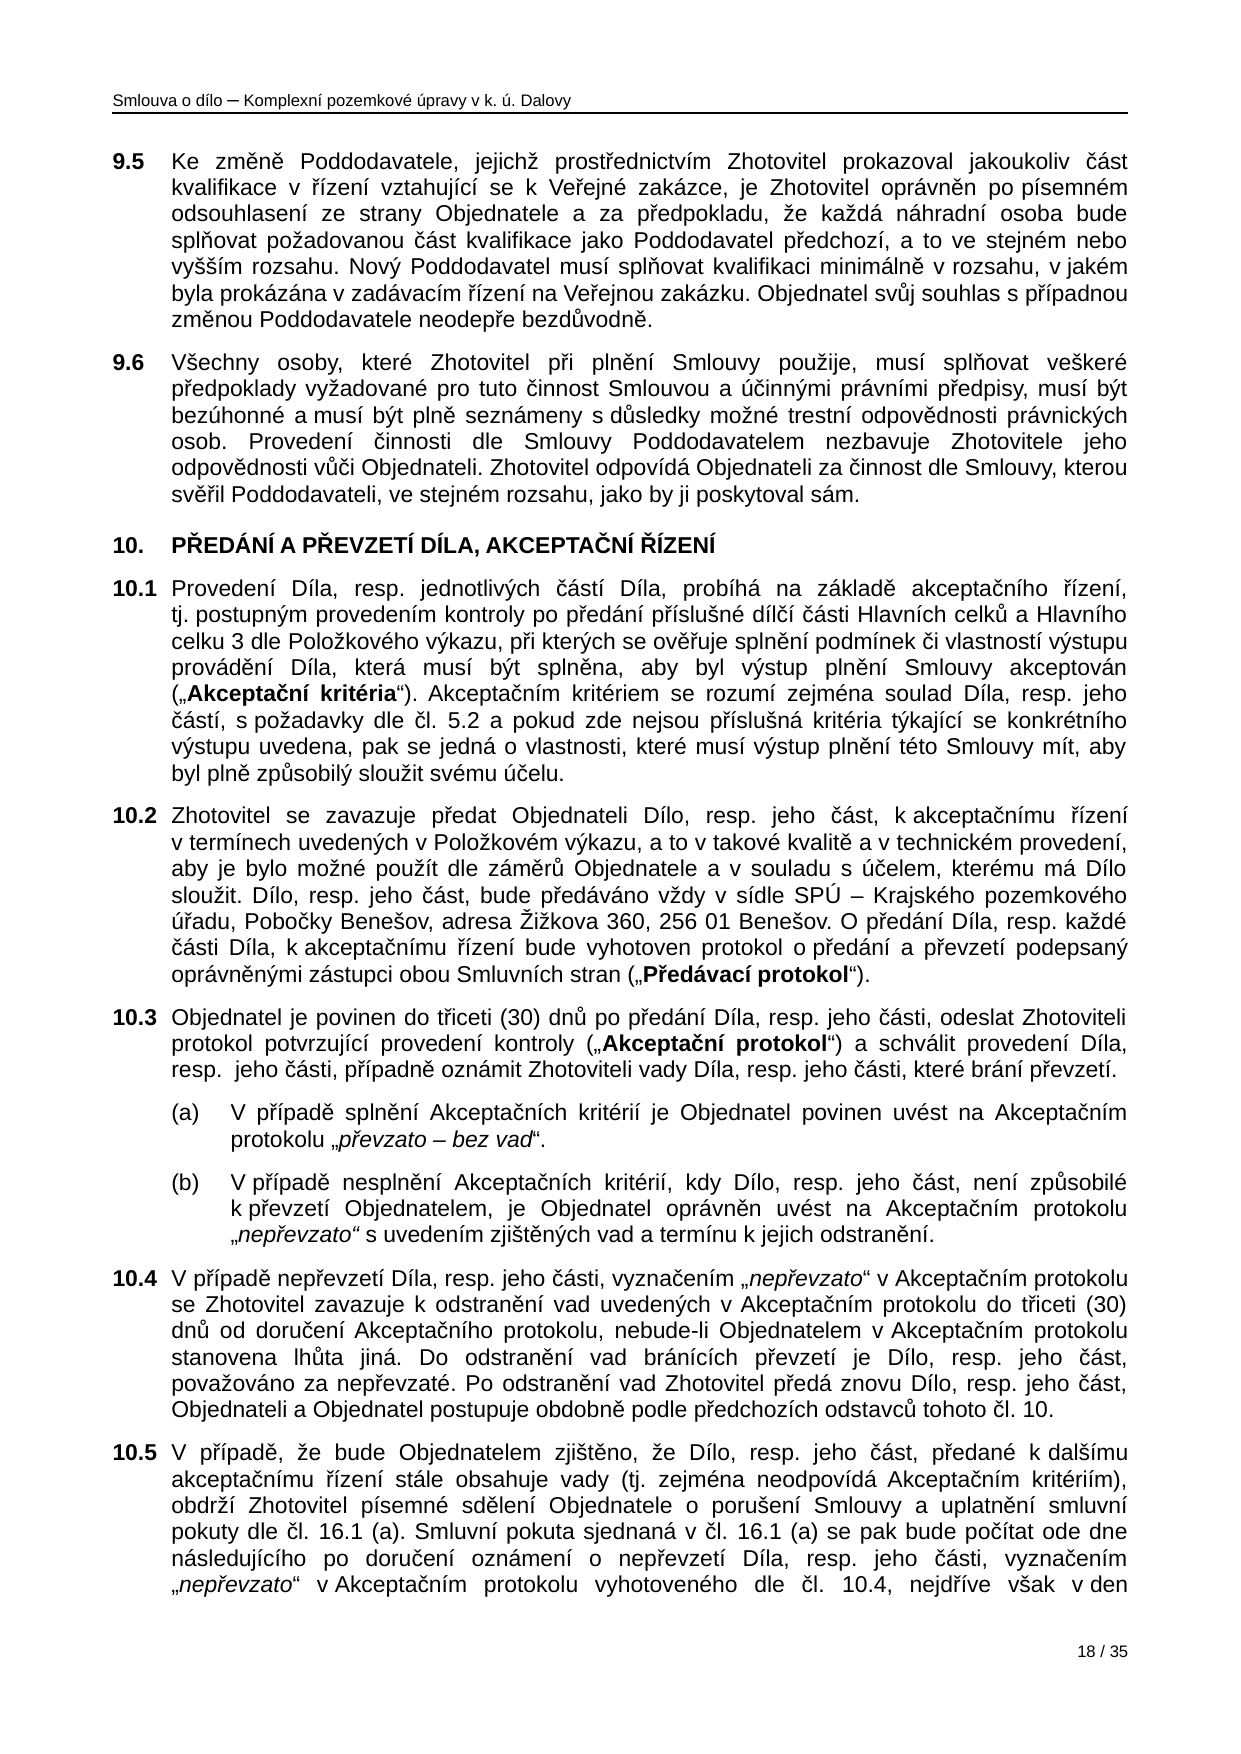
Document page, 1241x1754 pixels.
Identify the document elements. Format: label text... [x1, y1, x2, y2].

text Objednatel je povinen do třiceti (30) dnů po předání Díla, resp. jeho části, odeslat Zhotoviteli protokol potvrzující provedení kontroly („Akceptační protokol“) a schválit provedení Díla, resp. jeho části, případně oznámit Zhotoviteli vady Díla, resp. jeho části, které brání převzetí. [112, 1004, 1128, 1083]
text Předání a převzetí Díla, Akceptační řízení [112, 532, 1128, 558]
text V případě nepřevzetí Díla, resp. jeho části, vyznačením „nepřevzato“ v Akceptačním protokolu se Zhotovitel zavazuje k odstranění vad uvedených v Akceptačním protokolu do třiceti (30) dnů od doručení Akceptačního protokolu, nebude-li Objednatelem v Akceptačním protokolu stanovena lhůta jiná. Do odstranění vad bránících převzetí je Dílo, resp. jeho část, považováno za nepřevzaté. Po odstranění vad Zhotovitel předá znovu Dílo, resp. jeho část, Objednateli a Objednatel postupuje obdobně podle předchozích odstavců tohoto čl. 10. [112, 1264, 1128, 1423]
text Provedení Díla, resp. jednotlivých částí Díla, probíhá na základě akceptačního řízení, tj. postupným provedením kontroly po předání příslušné dílčí části Hlavních celků a Hlavního celku 3 dle Položkového výkazu, při kterých se ověřuje splnění podmínek či vlastností výstupu provádění Díla, která musí být splněna, aby byl výstup plnění Smlouvy akceptován („Akceptační kritéria“). Akceptačním kritériem se rozumí zejména soulad Díla, resp. jeho částí, s požadavky dle čl. 5.2 a pokud zde nejsou příslušná kritéria týkající se konkrétního výstupu uvedena, pak se jedná o vlastnosti, které musí výstup plnění této Smlouvy mít, aby byl plně způsobilý sloužit svému účelu. [112, 575, 1128, 786]
text Zhotovitel se zavazuje předat Objednateli Dílo, resp. jeho část, k akceptačnímu řízení v termínech uvedených v Položkovém výkazu, a to v takové kvalitě a v technickém provedení, aby je bylo možné použít dle záměrů Objednatele a v souladu s účelem, kterému má Dílo sloužit. Dílo, resp. jeho část, bude předáváno vždy v sídle SPÚ – Krajského pozemkového úřadu, Pobočky Benešov, adresa Žižkova 360, 256 01 Benešov. O předání Díla, resp. každé části Díla, k akceptačnímu řízení bude vyhotoven protokol o předání a převzetí podepsaný oprávněnými zástupci obou Smluvních stran („Předávací protokol“). [112, 802, 1128, 987]
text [112, 1439, 1128, 1597]
text Ke změně Poddodavatele, jejichž prostřednictvím Zhotovitel prokazoval jakoukoliv část kvalifikace v řízení vztahující se k Veřejné zakázce, je Zhotovitel oprávněn po písemném odsouhlasení ze strany Objednatele a za předpokladu, že každá náhradní osoba bude splňovat požadovanou část kvalifikace jako Poddodavatel předchozí, a to ve stejném nebo vyšším rozsahu. Nový Poddodavatel musí splňovat kvalifikaci minimálně v rozsahu, v jakém byla prokázána v zadávacím řízení na Veřejnou zakázku. Objednatel svůj souhlas s případnou změnou Poddodavatele neodepře bezdůvodně. [112, 148, 1128, 332]
text Všechny osoby, které Zhotovitel při plnění Smlouvy použije, musí splňovat veškeré předpoklady vyžadované pro tuto činnost Smlouvou a účinnými právními předpisy, musí být bezúhonné a musí být plně seznámeny s důsledky možné trestní odpovědnosti právnických osob. Provedení činnosti dle Smlouvy Poddodavatelem nezbavuje Zhotovitele jeho odpovědnosti vůči Objednateli. Zhotovitel odpovídá Objednateli za činnost dle Smlouvy, kterou svěřil Poddodavateli, ve stejném rozsahu, jako by ji poskytoval sám. [112, 349, 1128, 507]
list V případě splnění Akceptačních kritérií je Objednatel povinen uvést na Akceptačním protokolu „převzato – bez vad“. [171, 1099, 1128, 1152]
list V případě nesplnění Akceptačních kritérií, kdy Dílo, resp. jeho část, není způsobilé k převzetí Objednatelem, je Objednatel oprávněn uvést na Akceptačním protokolu „nepřevzato“ s uvedením zjištěných vad a termínu k jejich odstranění. [171, 1169, 1128, 1248]
